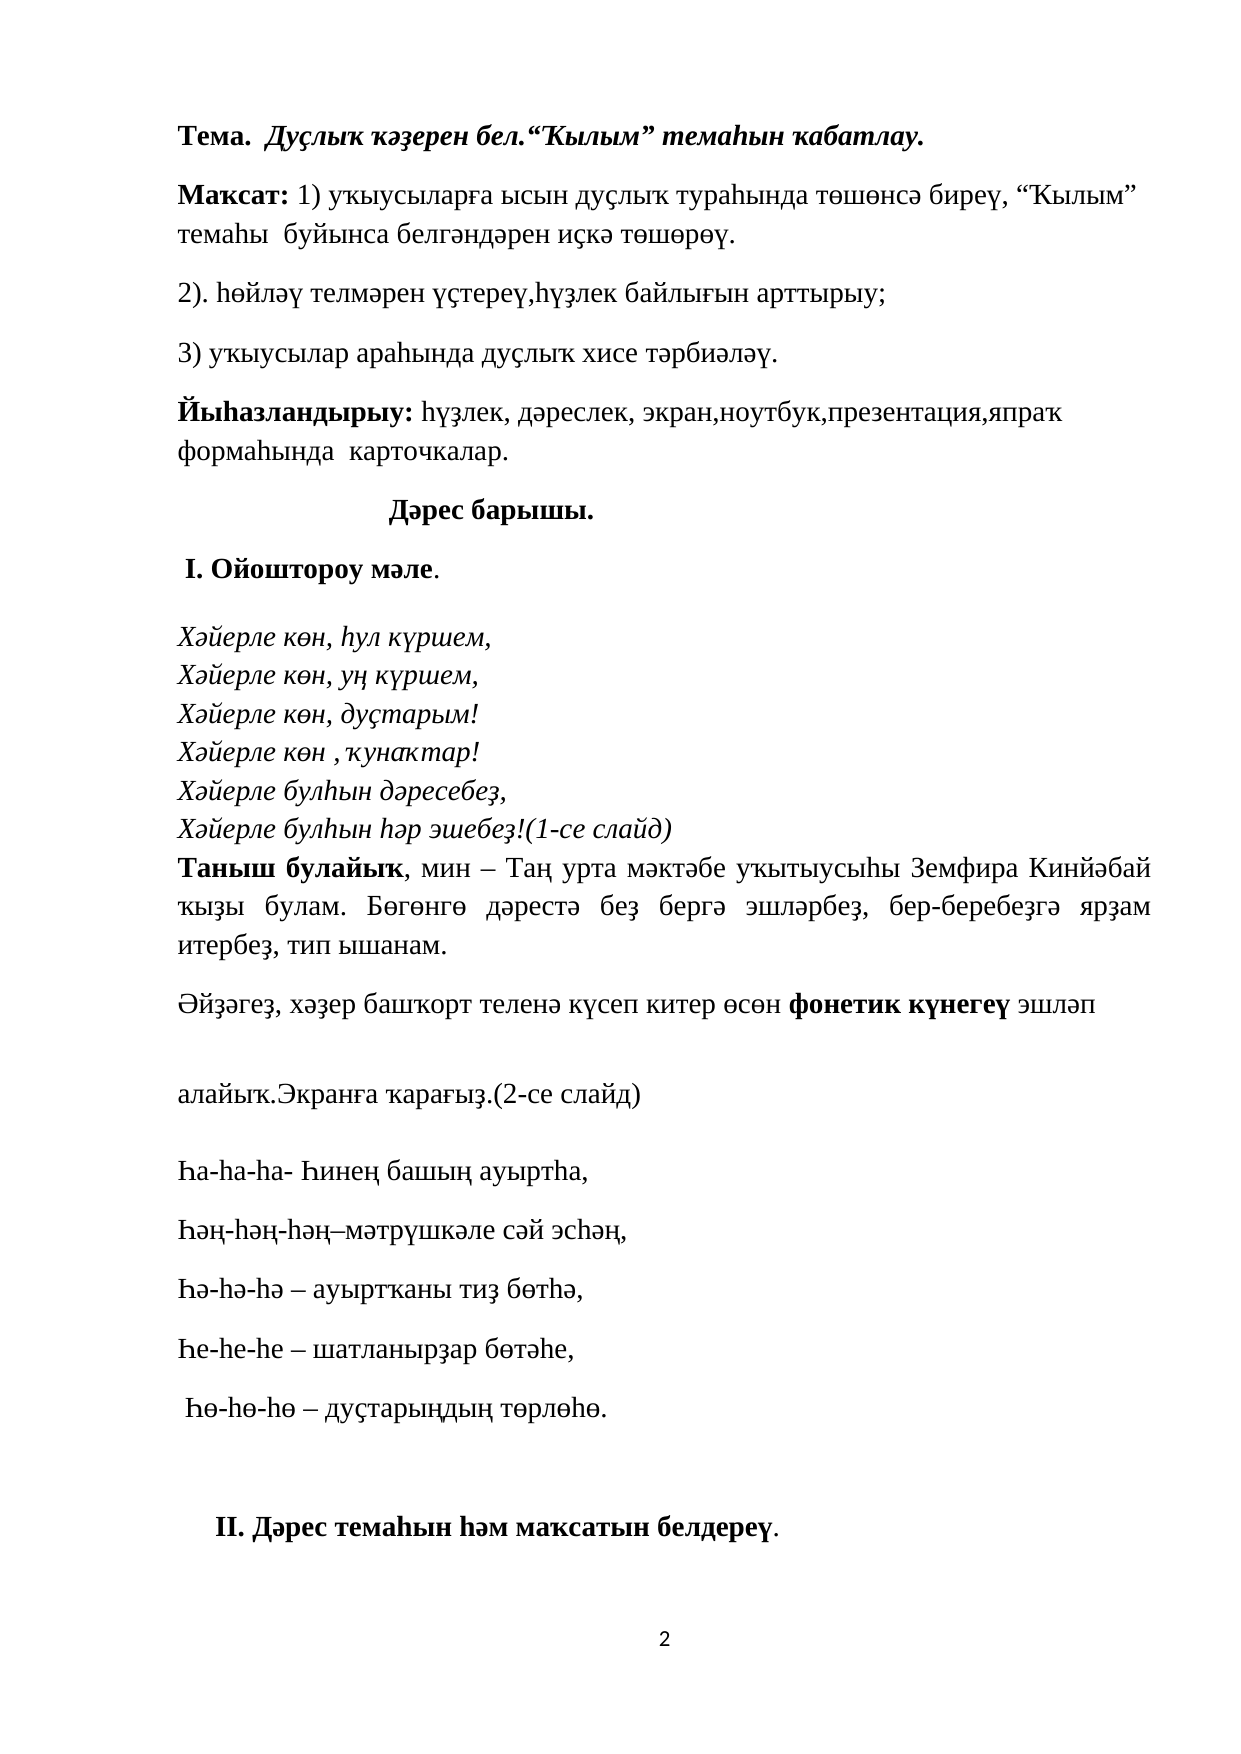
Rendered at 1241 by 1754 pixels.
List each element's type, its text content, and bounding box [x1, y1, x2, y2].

text Хәйерле көн, уң күршем, [177, 657, 1152, 691]
text Дәрес барышы. [177, 492, 1152, 526]
text II. Дәрес темаһын һәм маҡсатын белдереү. [215, 1509, 1152, 1543]
text Хәйерле булһын дәресебеҙ, [177, 773, 1152, 806]
text Таныш булайыҡ, мин – Таң урта мәктәбе уҡытыусыһы Земфира Кинйәбай ҡыҙы булам. Бөгөнгө дәрестә беҙ бергә эшләрбеҙ, бер-беребеҙгә ярҙам итербеҙ, тип ышанам. [177, 850, 1152, 961]
text 3) уҡыусылар араһында дуҫлыҡ хисе тәрбиәләү. [177, 335, 1152, 368]
text Хәйерле булһын һәр эшебеҙ!(1-се слайд) [177, 811, 1152, 845]
text 2). һөйләү телмәрен үҫтереү,һүҙлек байлығын арттырыу; [177, 275, 1152, 309]
text Йыһазландырыу: һүҙлек, дәреслек, экран,ноутбук,презентация,япраҡ формаһында карточкалар. [177, 394, 1152, 466]
text Маҡсат: 1) уҡыусыларға ысын дуҫлыҡ тураһында төшөнсә биреү, “Ҡылым” темаһы буйынса белгәндәрен иҫкә төшөрөү. [177, 177, 1152, 249]
text Әйҙәгеҙ, хәҙер башҡорт теленә күсеп китер өсөн фонетик күнегеү эшләп алайыҡ.Экранға ҡарағыҙ.(2-се слайд) [177, 986, 1152, 1119]
text Хәйерле көн, һул күршем, [177, 619, 1152, 652]
text I. Ойоштороу мәле. [177, 551, 1152, 585]
text Тема. Дуҫлыҡ ҡәҙерен бел.“Ҡылым” темаһын ҡабатлау. [177, 118, 1152, 152]
text Хәйерле көн, дуҫтарым! [177, 696, 1152, 729]
text Һе-һе-һе – шатланырҙар бөтәһе, [177, 1331, 1152, 1364]
text Һа-һа-һа- Һинең башың ауыртһа, [177, 1153, 1152, 1186]
text Һә-һә-һә – ауыртҡаны тиҙ бөтһә, [177, 1272, 1152, 1305]
text Һө-һө-һө – дуҫтарыңдың төрлөһө. [177, 1390, 1152, 1424]
text Һәң-һәң-һәң–мәтрүшкәле сәй эсһәң, [177, 1212, 1152, 1246]
text Хәйерле көн , ҡунаҡтар! [177, 734, 1152, 768]
